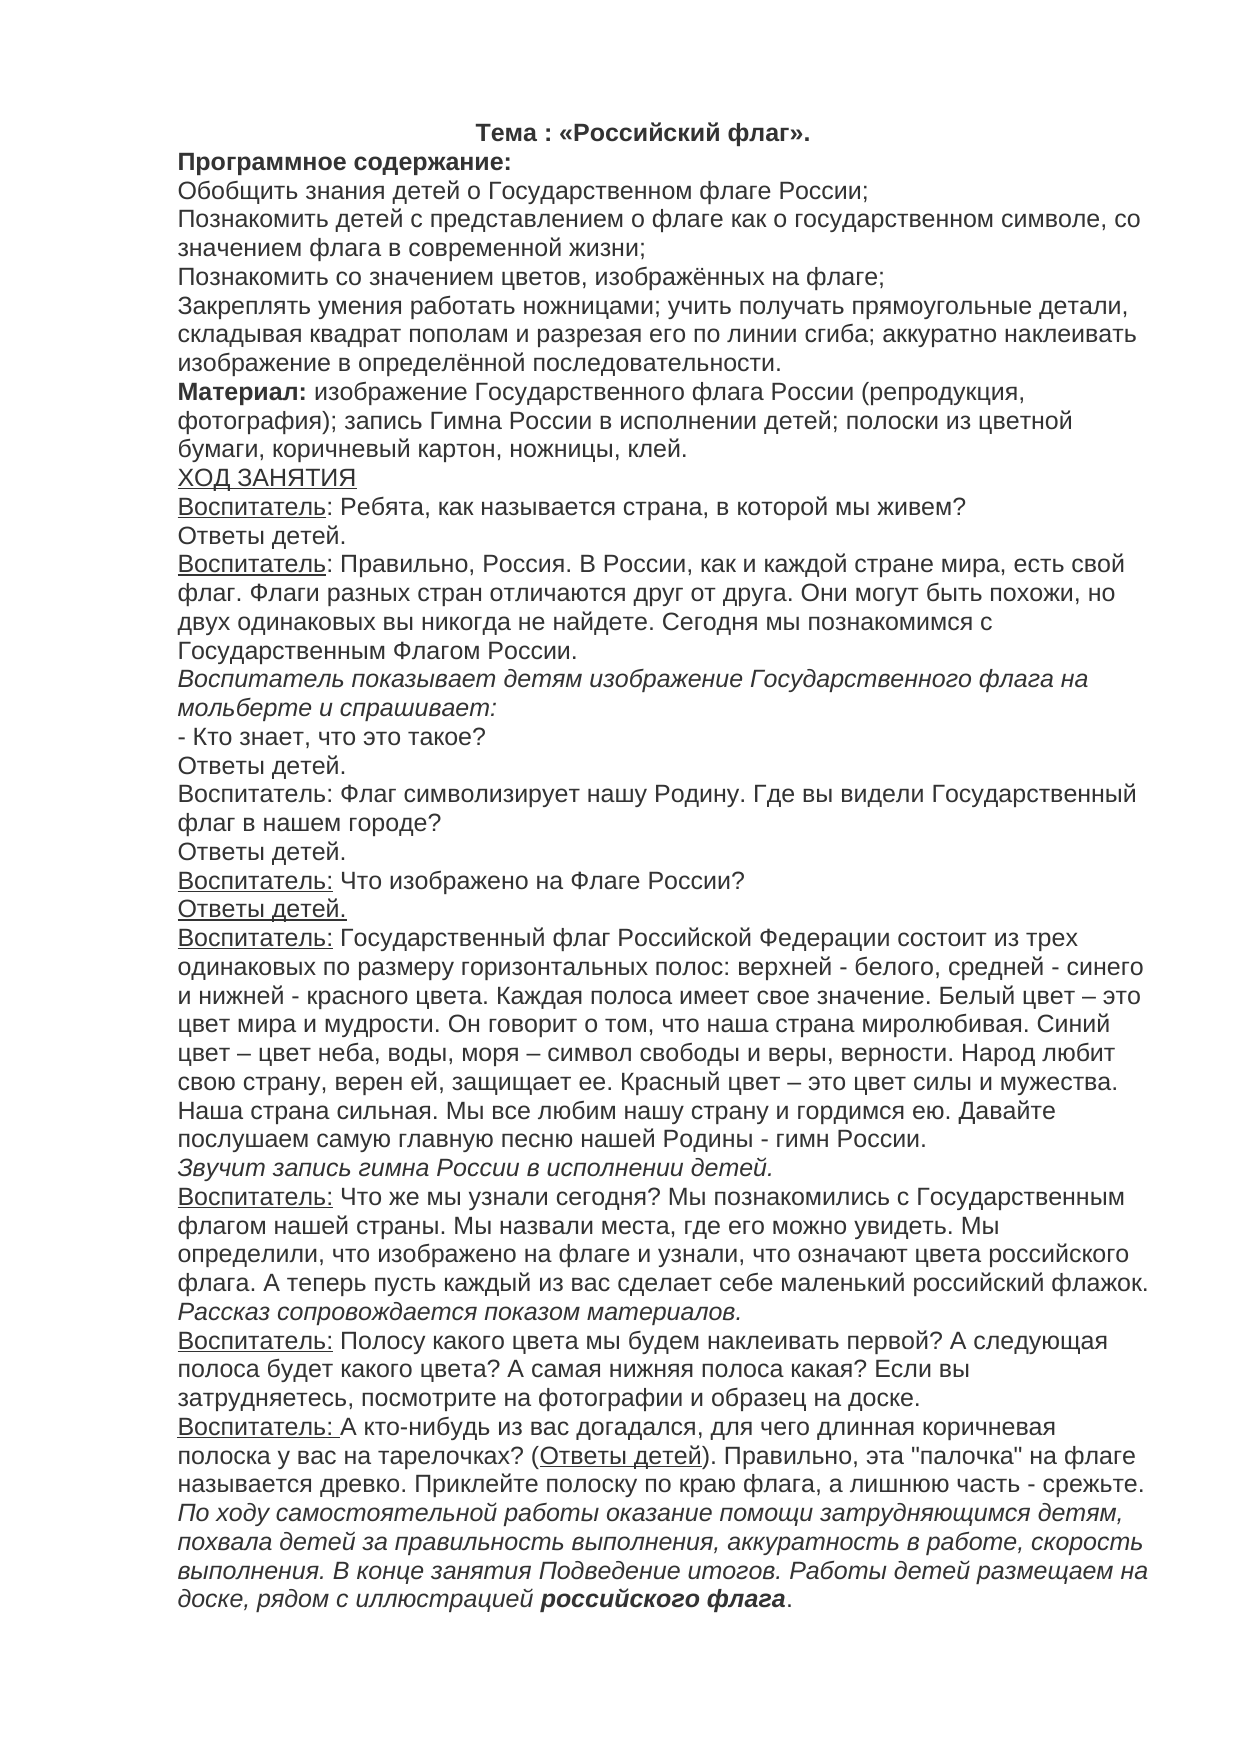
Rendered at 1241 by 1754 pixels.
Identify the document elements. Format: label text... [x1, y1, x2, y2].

text Звучит запись гимна России в исполнении детей. [177, 1153, 1152, 1182]
text Ответы детей. [177, 894, 1152, 923]
text Ответы детей. [177, 837, 1152, 866]
text Познакомить детей с представлением о флаге как о государственном символе, со значением флага в современной жизни; [177, 204, 1152, 262]
text Воспитатель: Флаг символизирует нашу Родину. Где вы видели Государственный флаг в нашем городе? [177, 779, 1152, 837]
text Воспитатель: Государственный флаг Российской Федерации состоит из трех одинаковых по размеру горизонтальных полос: верхней - белого, средней - синего и нижней - красного цвета. Каждая полоса имеет свое значение. Белый цвет – это цвет мира и мудрости. Он говорит о том, что наша страна миролюбивая. Синий цвет – цвет неба, воды, моря – символ свободы и веры, верности. Народ любит свою страну, верен ей, защищает ее. Красный цвет – это цвет силы и мужества. Наша страна сильная. Мы все любим нашу страну и гордимся ею. Давайте послушаем самую главную песню нашей Родины - гимн России. [177, 923, 1152, 1153]
text Закреплять умения работать ножницами; учить получать прямоугольные детали, складывая квадрат пополам и разрезая его по линии сгиба; аккуратно наклеивать изображение в определённой последовательности. [177, 291, 1152, 377]
text Ответы детей. [177, 521, 1152, 549]
text Воспитатель: Полосу какого цвета мы будем наклеивать первой? А следующая полоса будет какого цвета? А самая нижняя полоса какая? Если вы затрудняетесь, посмотрите на фотографии и образец на доске. [177, 1326, 1152, 1412]
text Воспитатель: Что изображено на Флаге России? [177, 866, 1152, 894]
text Обобщить знания детей о Государственном флаге России; [177, 176, 1152, 204]
text Воспитатель: Что же мы узнали сегодня? Мы познакомились с Государственным флагом нашей страны. Мы назвали места, где его можно увидеть. Мы определили, что изображено на флаге и узнали, что означают цвета российского флага. А теперь пусть каждый из вас сделает себе маленький российский флажок. [177, 1182, 1152, 1297]
text Воспитатель: А кто-нибудь из вас догадался, для чего длинная коричневая полоска у вас на тарелочках? (Ответы детей). Правильно, эта "палочка" на флаге называется древко. Приклейте полоску по краю флага, а лишнюю часть - срежьте. [177, 1412, 1152, 1498]
text Рассказ сопровождается показом материалов. [177, 1297, 1152, 1326]
text Материал: изображение Государственного флага России (репродукция, фотография); запись Гимна России в исполнении детей; полоски из цветной бумаги, коричневый картон, ножницы, клей. [177, 377, 1152, 463]
text Воспитатель: Правильно, Россия. В России, как и каждой стране мира, есть свой флаг. Флаги разных стран отличаются друг от друга. Они могут быть похожи, но двух одинаковых вы никогда не найдете. Сегодня мы познакомимся с Государственным Флагом России. [177, 549, 1152, 664]
text Воспитатель показывает детям изображение Государственного флага на мольберте и спрашивает: [177, 664, 1152, 722]
text Ответы детей. [177, 751, 1152, 779]
text По ходу самостоятельной работы оказание помощи затрудняющимся детям, похвала детей за правильность выполнения, аккуратность в работе, скорость выполнения. В конце занятия Подведение итогов. Работы детей размещаем на доске, рядом с иллюстрацией российского флага. [177, 1498, 1152, 1613]
text ХОД ЗАНЯТИЯ [177, 463, 1152, 492]
text - Кто знает, что это такое? [177, 722, 1152, 751]
text Воспитатель: Ребята, как называется страна, в которой мы живем? [177, 492, 1152, 521]
text Тема : «Российский флаг». Программное содержание: [177, 118, 1152, 176]
text Познакомить со значением цветов, изображённых на флаге; [177, 262, 1152, 291]
